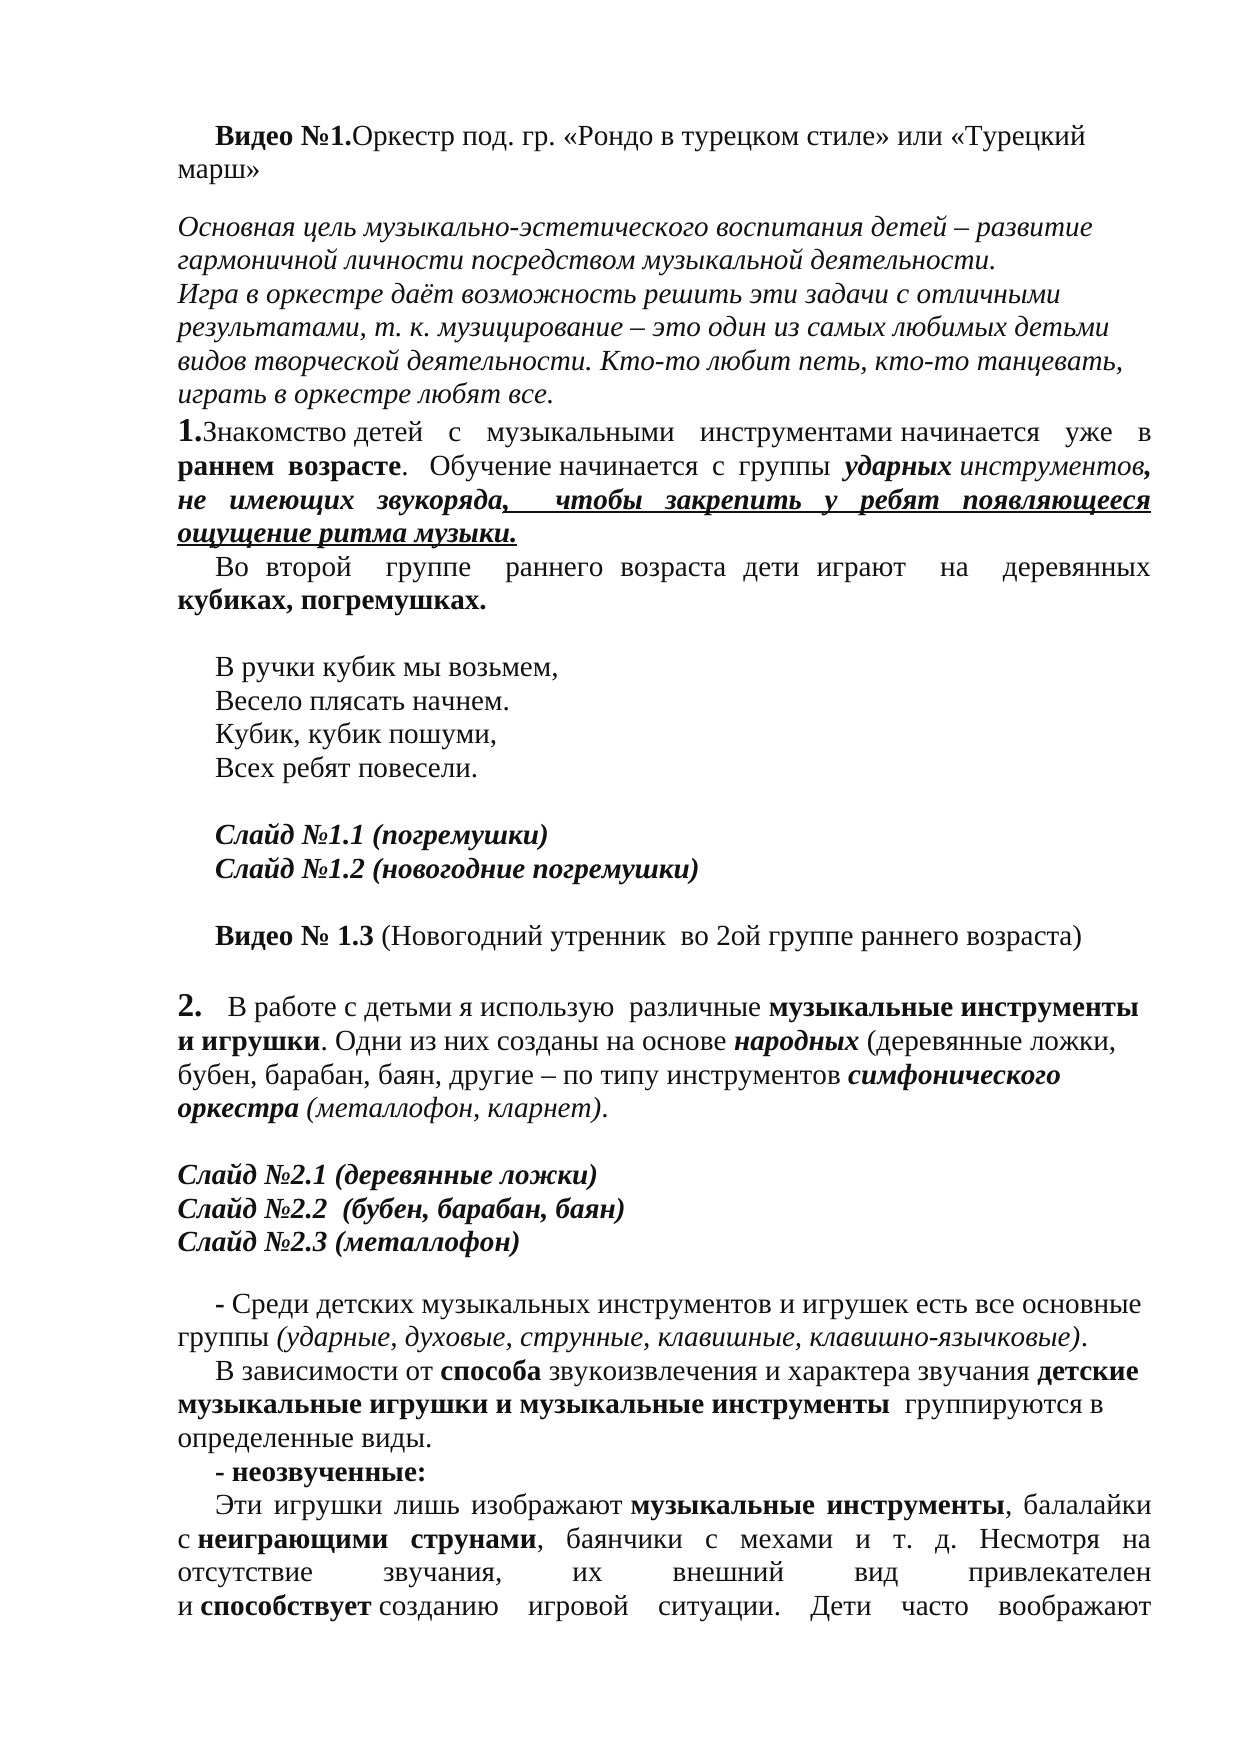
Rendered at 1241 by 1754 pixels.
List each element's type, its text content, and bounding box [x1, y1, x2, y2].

text Игра в оркестре даёт возможность решить эти задачи с отличными результатами, т. к. музицирование – это один из самых любимых детьми видов творческой деятельности. Кто-то любит петь, кто-то танцевать, [177, 276, 1152, 376]
text Во второй группе раннего возраста дети играют на деревянных кубиках, погремушках. [177, 549, 1152, 616]
text Слайд №2.1 (деревянные ложки) [177, 1157, 1152, 1191]
text Слайд №1.1 (погремушки) [177, 817, 1152, 851]
text Всех ребят повесели. [177, 750, 1152, 784]
text - Среди детских музыкальных инструментов и игрушек есть все основные группы (ударные, духовые, струнные, клавишные, клавишно-язычковые). [177, 1286, 1152, 1353]
text - неозвученные: [177, 1454, 1152, 1487]
text Видео № 1.3 (Новогодний утренник во 2ой группе раннего возраста) [177, 918, 1152, 951]
text играть в оркестре любят все. [177, 376, 1152, 410]
text Слайд №1.2 (новогодние погремушки) [177, 851, 1152, 884]
text 1.Знакомство детей с музыкальными инструментами начинается уже в раннем возрасте. Обучение начинается с группы ударных инструментов, не имеющих звукоряда, чтобы закрепить у ребят появляющееся ощущение ритма музыки. [177, 410, 1152, 549]
text В ручки кубик мы возьмем, [177, 649, 1152, 683]
text Кубик, кубик пошуми, [177, 717, 1152, 750]
text Видео №1.Оркестр под. гр. «Рондо в турецком стиле» или «Турецкий марш» [177, 118, 1152, 185]
text В зависимости от способа звукоизвлечения и характера звучания детские музыкальные игрушки и музыкальные инструменты группируются в определенные виды. [177, 1353, 1152, 1454]
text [177, 1487, 1152, 1621]
text Основная цель музыкально-эстетического воспитания детей – развитие гармоничной личности посредством музыкальной деятельности. [177, 209, 1152, 276]
text Слайд №2.3 (металлофон) [177, 1224, 1152, 1258]
text Слайд №2.2 (бубен, барабан, баян) [177, 1191, 1152, 1224]
text 2. В работе с детьми я использую различные музыкальные инструменты и игрушки. Одни из них созданы на основе народных (деревянные ложки, бубен, барабан, баян, другие – по типу инструментов симфонического оркестра (металлофон, кларнет). [177, 985, 1152, 1124]
text Весело плясать начнем. [177, 683, 1152, 717]
